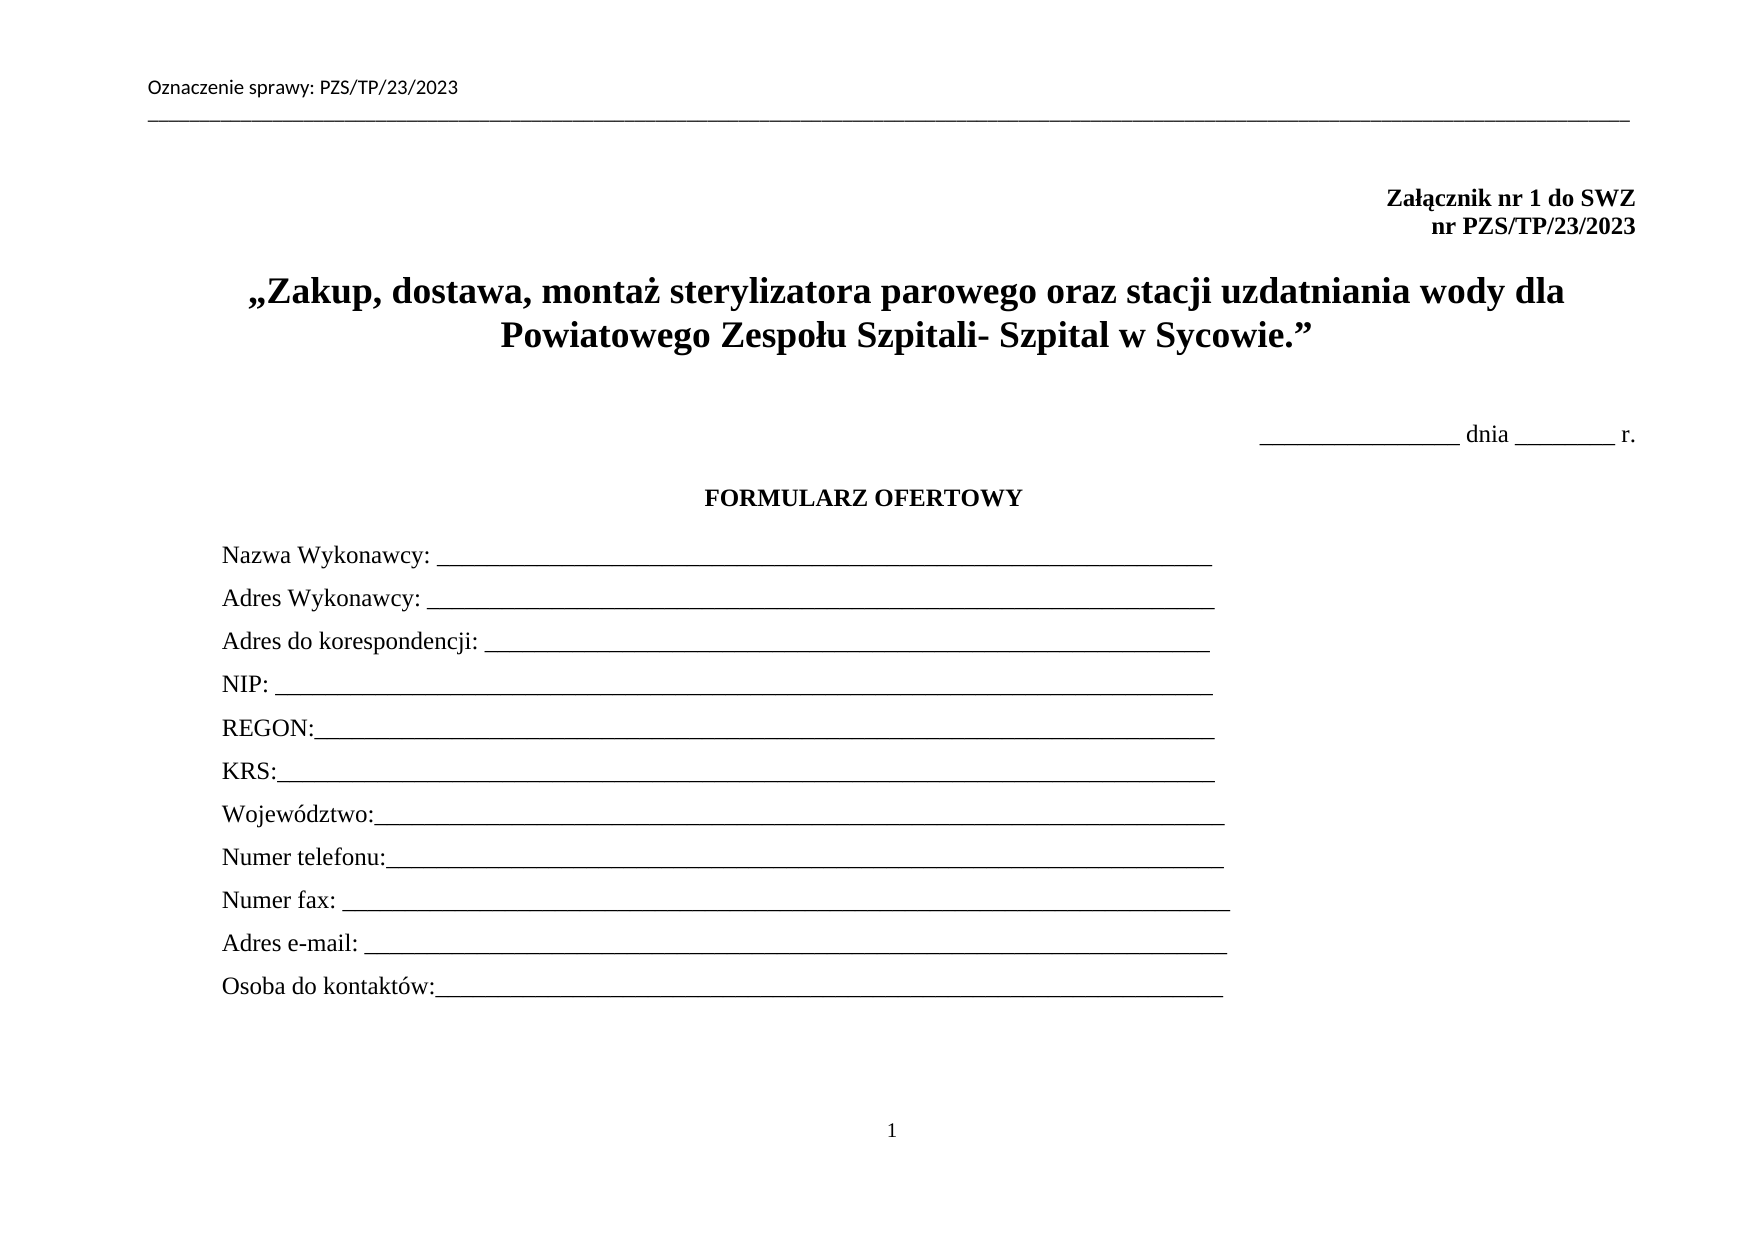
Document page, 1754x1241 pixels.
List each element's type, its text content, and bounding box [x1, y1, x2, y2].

text KRS:___________________________________________________________________________ [222, 756, 1636, 784]
text REGON:________________________________________________________________________ [222, 713, 1636, 741]
text nr PZS/TP/23/2023 [148, 211, 1636, 240]
text Nazwa Wykonawcy: ______________________________________________________________ [222, 540, 1636, 569]
text Numer fax: _______________________________________________________________________ [222, 885, 1636, 914]
text FORMULARZ OFERTOWY [91, 483, 1636, 511]
text Województwo:____________________________________________________________________ [222, 799, 1636, 828]
text Osoba do kontaktów:_______________________________________________________________ [222, 971, 1636, 1000]
text Załącznik nr 1 do SWZ [148, 183, 1636, 211]
text ________________ dnia ________ r. [148, 419, 1636, 448]
text „Zakup, dostawa, montaż sterylizatora parowego oraz stacji uzdatniania wody dla Powiatowego Zespołu Szpitali- Szpital w Sycowie.” [177, 269, 1636, 355]
text Adres e-mail: _____________________________________________________________________ [222, 928, 1636, 957]
text Adres Wykonawcy: _______________________________________________________________ [222, 583, 1636, 612]
text NIP: ___________________________________________________________________________ [222, 669, 1636, 698]
text Numer telefonu:___________________________________________________________________ [222, 842, 1636, 871]
text Adres do korespondencji: __________________________________________________________ [222, 626, 1636, 655]
